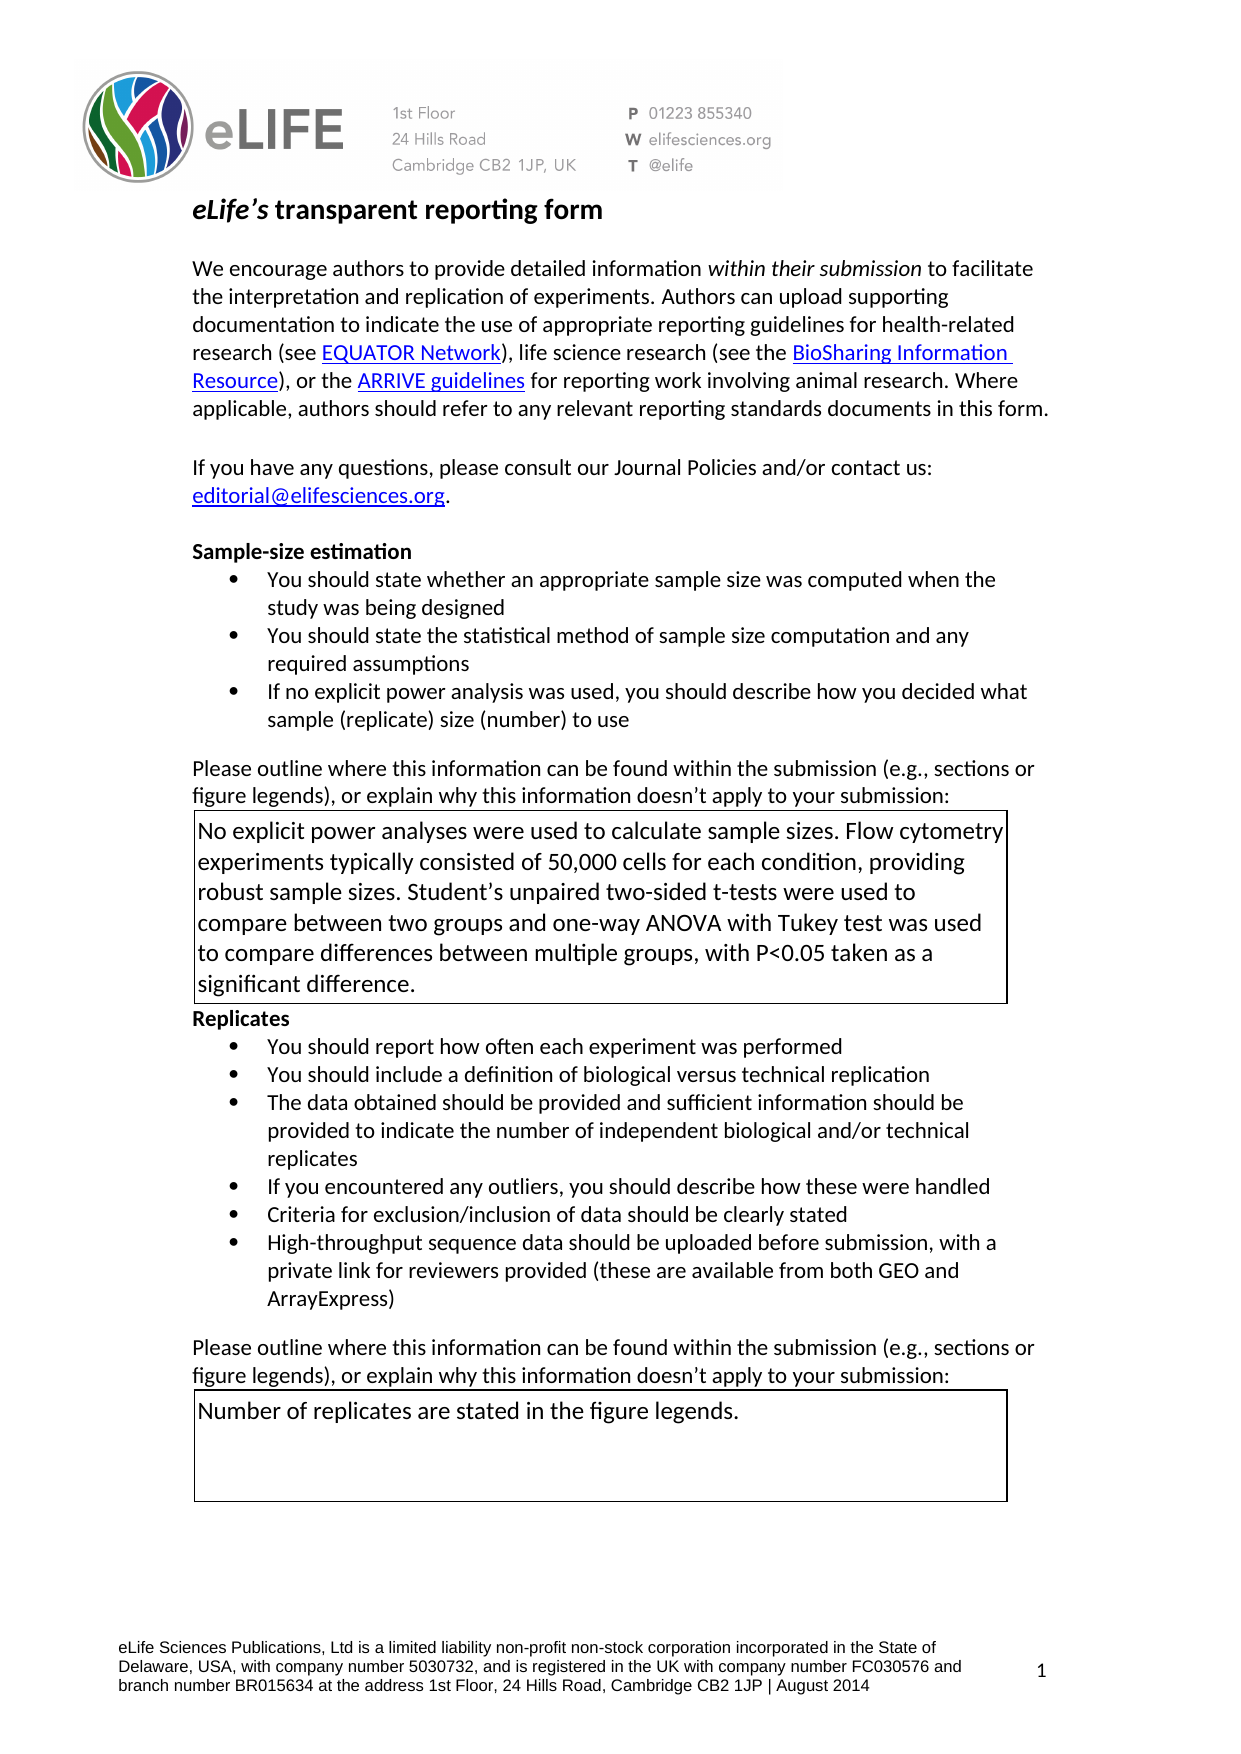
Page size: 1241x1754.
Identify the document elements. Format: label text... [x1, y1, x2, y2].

text Replicates [192, 838, 1053, 1032]
list Criteria for exclusion/inclusion of data should be clearly stated [229, 1201, 1053, 1228]
list High-throughput sequence data should be uploaded before submission, with a private link for reviewers provided (these are available from both GEO and ArrayExpress) [229, 1228, 1053, 1313]
list If no explicit power analysis was used, you should describe how you decided what sample (replicate) size (number) to use [229, 677, 1053, 733]
text Sample-size estimation [192, 537, 1053, 565]
list If you encountered any outliers, you should describe how these were handled [229, 1172, 1053, 1201]
list You should state whether an appropriate sample size was computed when the study was being designed [229, 565, 1053, 621]
text eLife’s transparent reporting form [192, 191, 1053, 226]
text We encourage authors to provide detailed information within their submission to facilitate the interpretation and replication of experiments. Authors can upload supporting documentation to indicate the use of appropriate reporting guidelines for health-related research (see EQUATOR Network), life science research (see the BioSharing Information Resource), or the ARRIVE guidelines for reporting work involving animal research. Where applicable, authors should refer to any relevant reporting standards documents in this form. [192, 254, 1053, 423]
list You should include a definition of biological versus technical replication [229, 1060, 1053, 1088]
picture [73, 59, 784, 191]
text If you have any questions, please consult our Journal Policies and/or contact us: editorial@elifesciences.org. [192, 453, 1053, 509]
text No explicit power analyses were used to calculate sample sizes. Flow cytometry experiments typically consisted of 50,000 cells for each condition, providing robust sample sizes. Student’s unpaired two-sided t-tests were used to compare between two groups and one-way ANOVA with Tukey test was used to compare differences between multiple groups, with P<0.05 taken as a significant difference. [195, 813, 1006, 1001]
text Number of replicates are stated in the figure legends. [195, 1393, 1006, 1427]
list You should report how often each experiment was performed [229, 1032, 1053, 1060]
list The data obtained should be provided and sufficient information should be provided to indicate the number of independent biological and/or technical replicates [229, 1088, 1053, 1172]
list You should state the statistical method of sample size computation and any required assumptions [229, 621, 1053, 677]
